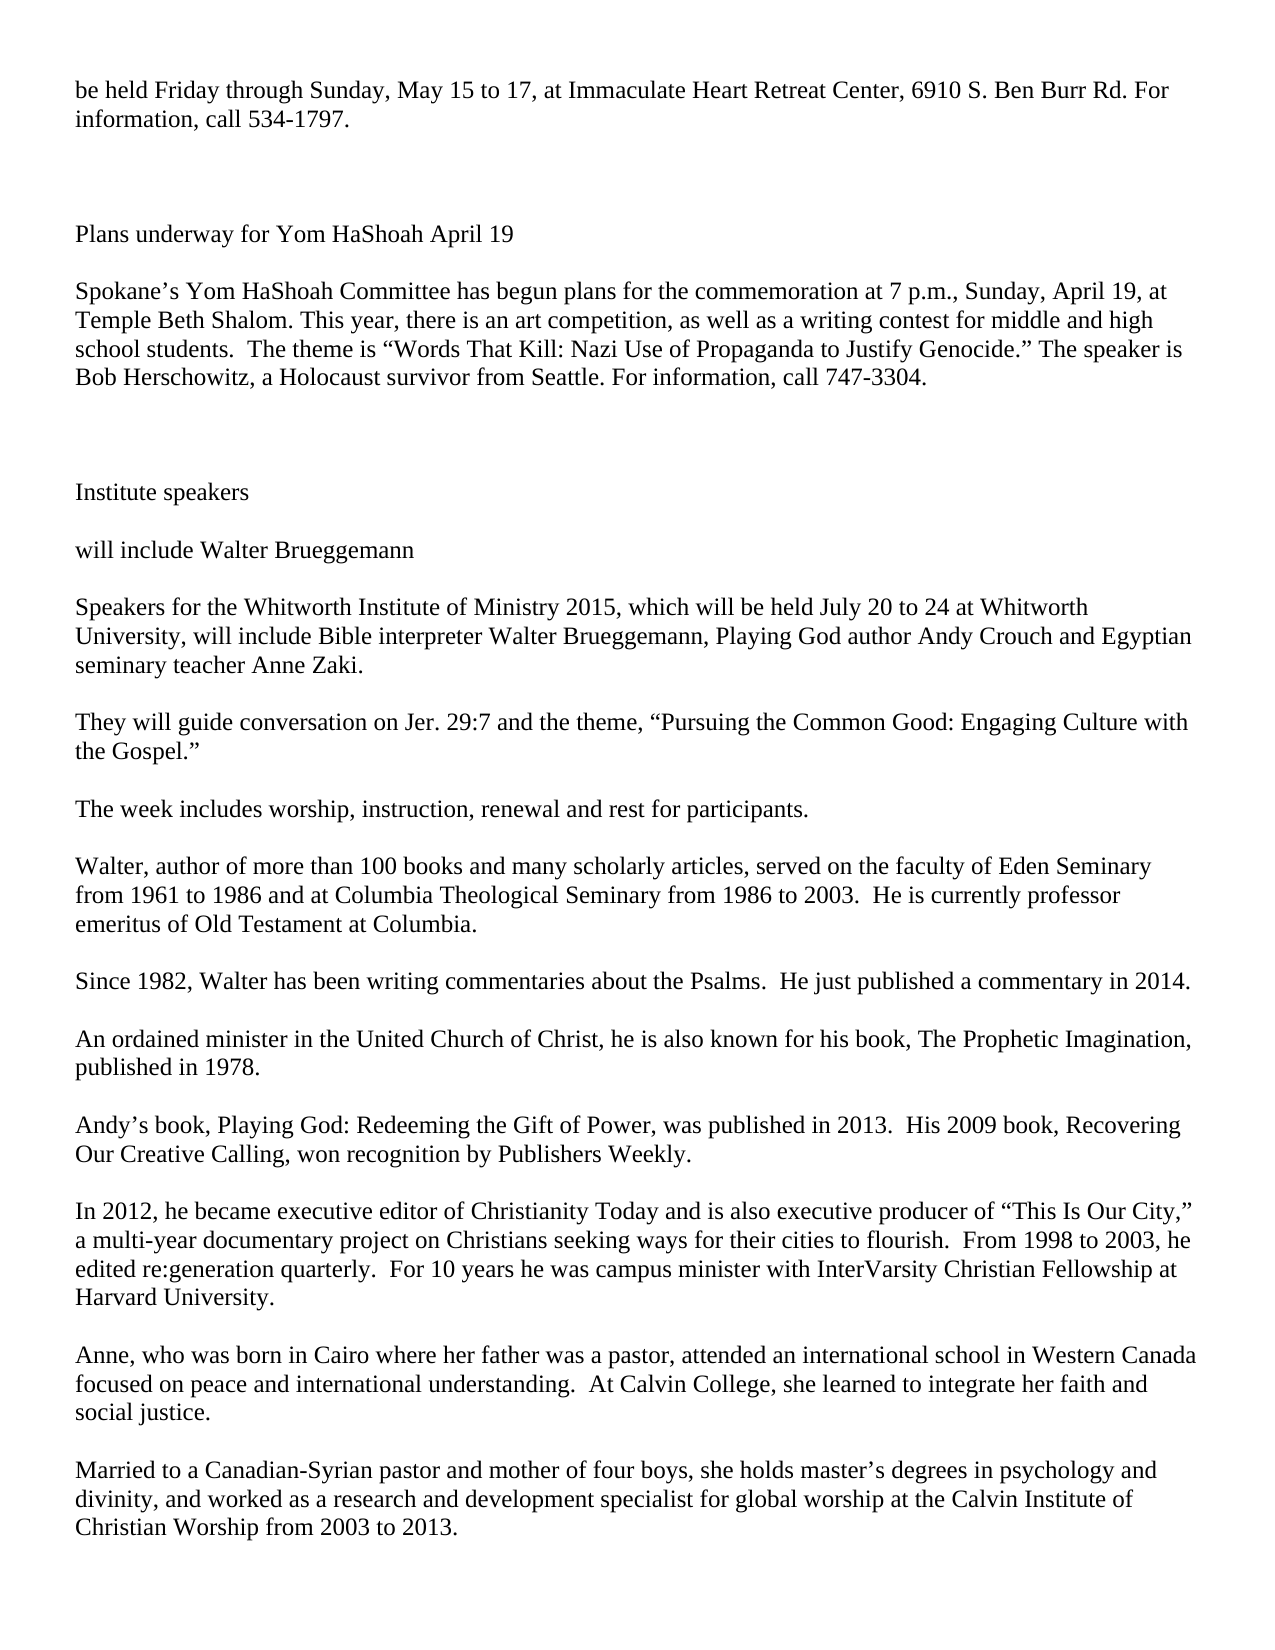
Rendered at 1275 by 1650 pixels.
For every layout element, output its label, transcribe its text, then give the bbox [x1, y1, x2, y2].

text Married to a Canadian-Syrian pastor and mother of four boys, she holds master’s degrees in psychology and divinity, and worked as a research and development specialist for global worship at the Calvin Institute of Christian Worship from 2003 to 2013. [75, 1455, 1200, 1541]
text Walter, author of more than 100 books and many scholarly articles, served on the faculty of Eden Seminary from 1961 to 1986 and at Columbia Theological Seminary from 1986 to 2003. He is currently professor emeritus of Old Testament at Columbia. [75, 851, 1200, 937]
text Speakers for the Whitworth Institute of Ministry 2015, which will be held July 20 to 24 at Whitworth University, will include Bible interpreter Walter Brueggemann, Playing God author Andy Crouch and Egyptian seminary teacher Anne Zaki. [75, 592, 1200, 679]
text Andy’s book, Playing God: Redeeming the Gift of Power, was published in 2013. His 2009 book, Recovering Our Creative Calling, won recognition by Publishers Weekly. [75, 1110, 1200, 1167]
text Plans underway for Yom HaShoah April 19 [75, 219, 1200, 247]
text Institute speakers [75, 477, 1200, 506]
text Spokane’s Yom HaShoah Committee has begun plans for the commemoration at 7 p.m., Sunday, April 19, at Temple Beth Shalom. This year, there is an art competition, as well as a writing contest for middle and high school students. The theme is “Words That Kill: Nazi Use of Propaganda to Justify Genocide.” The speaker is Bob Herschowitz, a Holocaust survivor from Seattle. For information, call 747-3304. [75, 276, 1200, 391]
text In 2012, he became executive editor of Christianity Today and is also executive producer of “This Is Our City,” a multi-year documentary project on Christians seeking ways for their cities to flourish. From 1998 to 2003, he edited re:generation quarterly. For 10 years he was campus minister with InterVarsity Christian Fellowship at Harvard University. [75, 1196, 1200, 1311]
text Since 1982, Walter has been writing commentaries about the Psalms. He just published a commentary in 2014. [75, 966, 1200, 995]
text An ordained minister in the United Church of Christ, he is also known for his book, The Prophetic Imagination, published in 1978. [75, 1024, 1200, 1081]
text The week includes worship, instruction, renewal and rest for participants. [75, 794, 1200, 822]
text They will guide conversation on Jer. 29:7 and the theme, “Pursuing the Common Good: Engaging Culture with the Gospel.” [75, 707, 1200, 765]
text Anne, who was born in Cairo where her father was a pastor, attended an international school in Western Canada focused on peace and international understanding. At Calvin College, she learned to integrate her faith and social justice. [75, 1340, 1200, 1426]
text will include Walter Brueggemann [75, 535, 1200, 564]
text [75, 75, 1200, 132]
